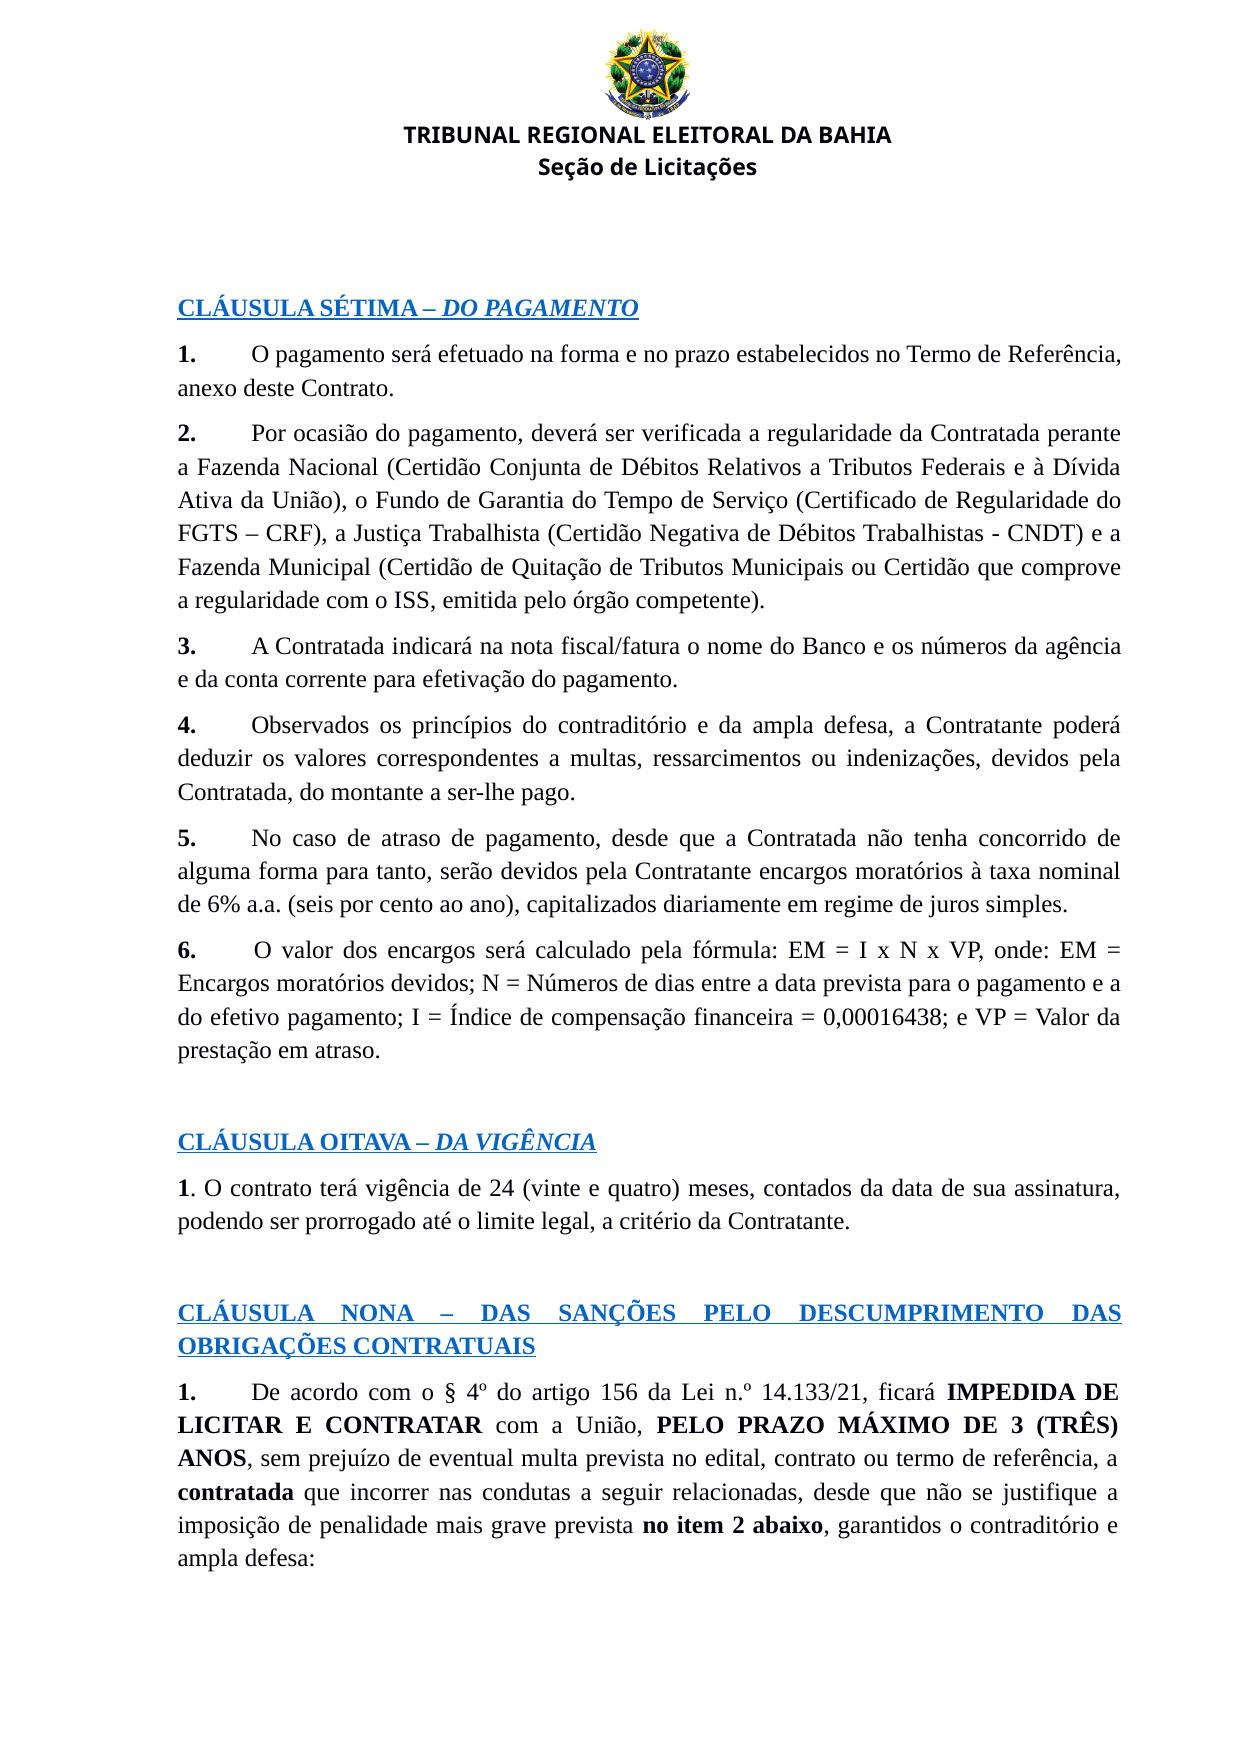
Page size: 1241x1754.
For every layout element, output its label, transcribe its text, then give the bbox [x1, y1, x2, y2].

text 3. A Contratada indicará na nota fiscal/fatura o nome do Banco e os números da agência e da conta corrente para efetivação do pagamento. [177, 628, 1122, 694]
text 1. O contrato terá vigência de 24 (vinte e quatro) meses, contados da data de sua assinatura, podendo ser prorrogado até o limite legal, a critério da Contratante. [177, 1169, 1122, 1236]
text 6. O valor dos encargos será calculado pela fórmula: EM = I x N x VP, onde: EM = Encargos moratórios devidos; N = Números de dias entre a data prevista para o pagamento e a do efetivo pagamento; I = Índice de compensação financeira = 0,00016438; e VP = Valor da prestação em atraso. [177, 932, 1122, 1065]
text CLÁUSULA NONA – DAS SANÇÕES PELO DESCUMPRIMENTO DAS OBRIGAÇÕES CONTRATUAIS [177, 1324, 1122, 1361]
text 1. De acordo com o § 4º do artigo 156 da Lei n.º 14.133/21, ficará IMPEDIDA DE LICITAR E CONTRATAR com a União, PELO PRAZO MÁXIMO DE 3 (TRÊS) ANOS, sem prejuízo de eventual multa prevista no edital, contrato ou termo de referência, a contratada que incorrer nas condutas a seguir relacionadas, desde que não se justifique a imposição de penalidade mais grave prevista no item 2 abaixo, garantidos o contraditório e ampla defesa: [177, 1373, 1119, 1573]
text 4. Observados os princípios do contraditório e da ampla defesa, a Contratante poderá deduzir os valores correspondentes a multas, ressarcimentos ou indenizações, devidos pela Contratada, do montante a ser-lhe pago. [177, 707, 1122, 807]
text 1. O pagamento será efetuado na forma e no prazo estabelecidos no Termo de Referência, anexo deste Contrato. [177, 336, 1122, 403]
text 2. Por ocasião do pagamento, deverá ser verificada a regularidade da Contratada perante a Fazenda Nacional (Certidão Conjunta de Débitos Relativos a Tributos Federais e à Dívida Ativa da União), o Fundo de Garantia do Tempo de Serviço (Certificado de Regularidade do FGTS – CRF), a Justiça Trabalhista (Certidão Negativa de Débitos Trabalhistas - CNDT) e a Fazenda Municipal (Certidão de Quitação de Tributos Municipais ou Certidão que comprove a regularidade com o ISS, emitida pelo órgão competente). [177, 415, 1122, 615]
text 5. No caso de atraso de pagamento, desde que a Contratada não tenha concorrido de alguma forma para tanto, serão devidos pela Contratante encargos moratórios à taxa nominal de 6% a.a. (seis por cento ao ano), capitalizados diariamente em regime de juros simples. [177, 819, 1122, 919]
text CLÁUSULA NONA – DAS SANÇÕES PELO DESCUMPRIMENTO DAS OBRIGAÇÕES CONTRATUAIS [177, 1294, 1122, 1323]
text CLÁUSULA OITAVA – DA VIGÊNCIA [177, 1123, 1122, 1157]
text CLÁUSULA SÉTIMA – DO PAGAMENTO [177, 290, 1122, 323]
